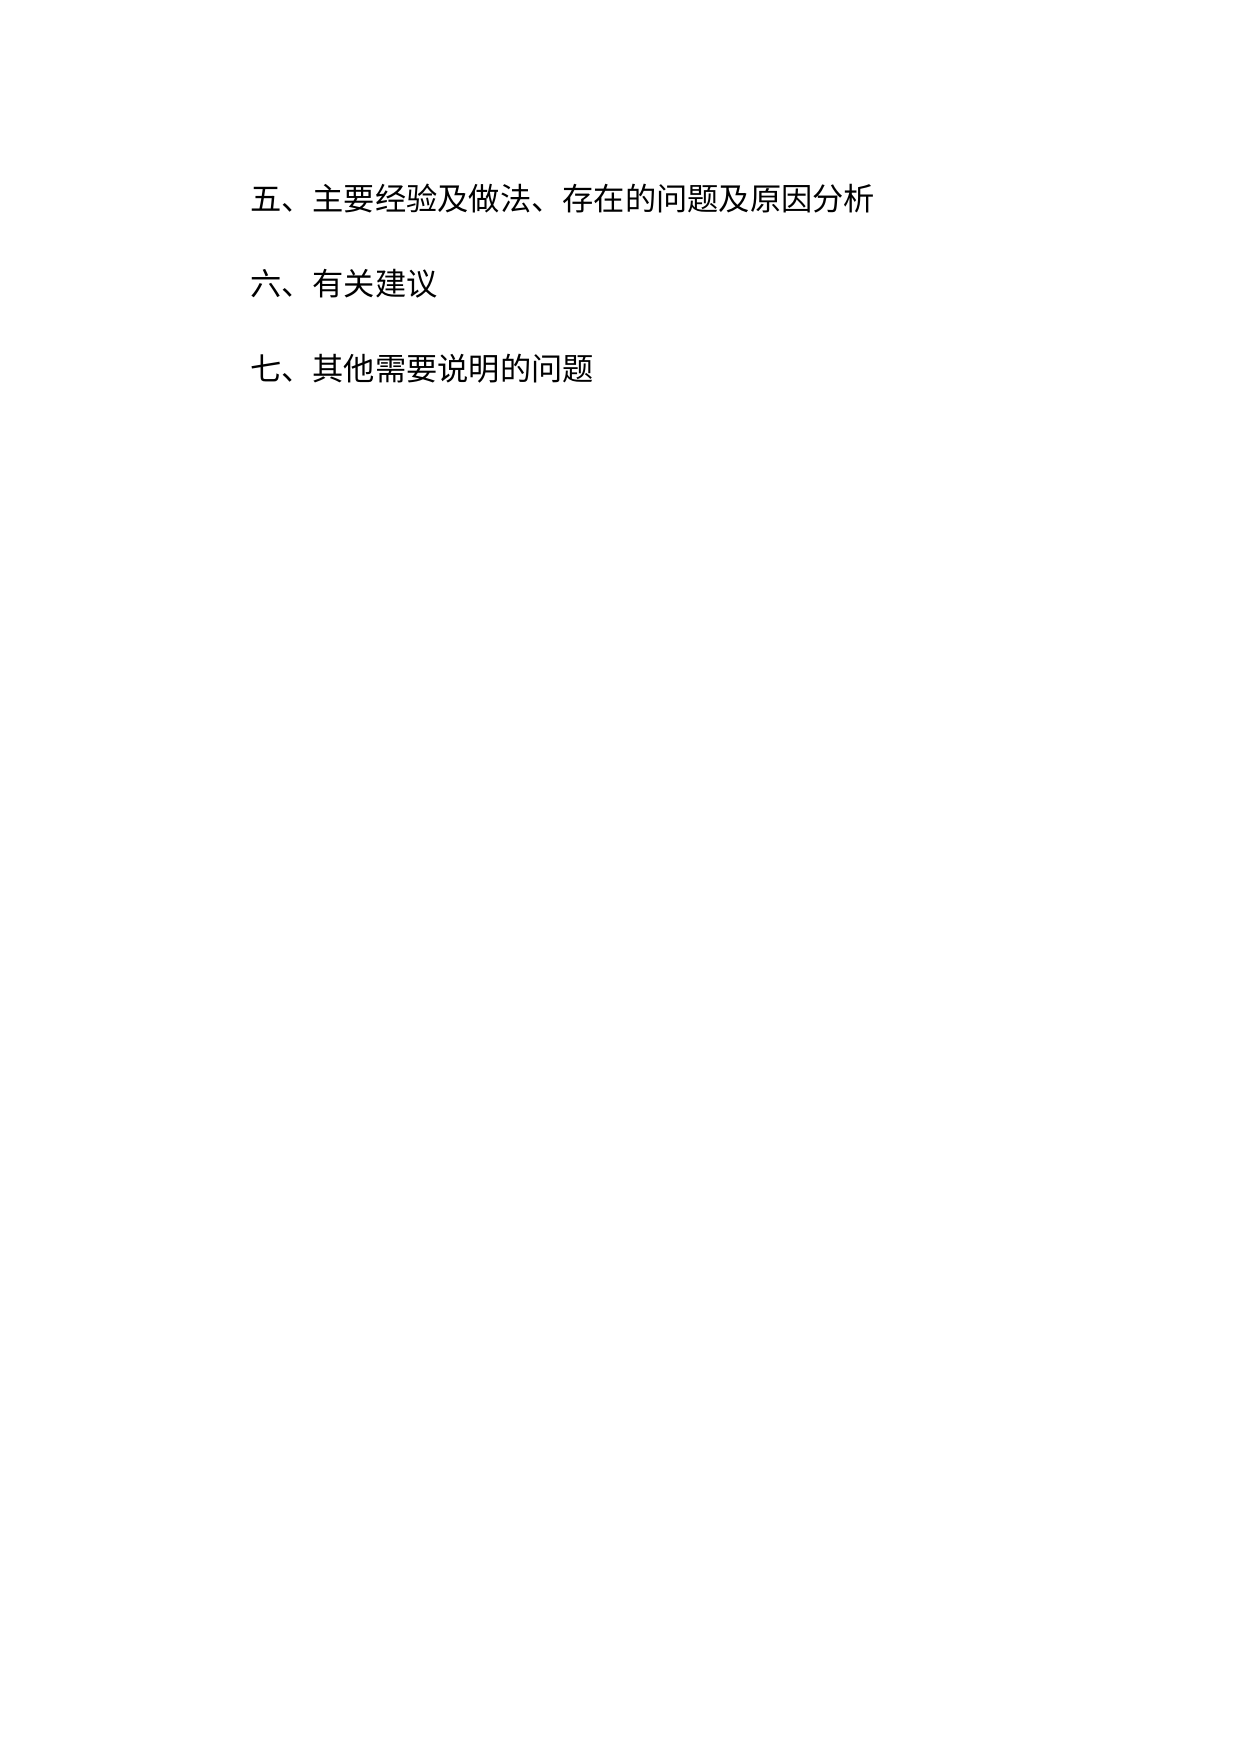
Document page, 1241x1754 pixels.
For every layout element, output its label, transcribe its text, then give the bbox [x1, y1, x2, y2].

text 七、其他需要说明的问题 [187, 324, 1053, 409]
text 六、有关建议 [187, 239, 1053, 324]
text 五、主要经验及做法、存在的问题及原因分析 [187, 154, 1053, 239]
